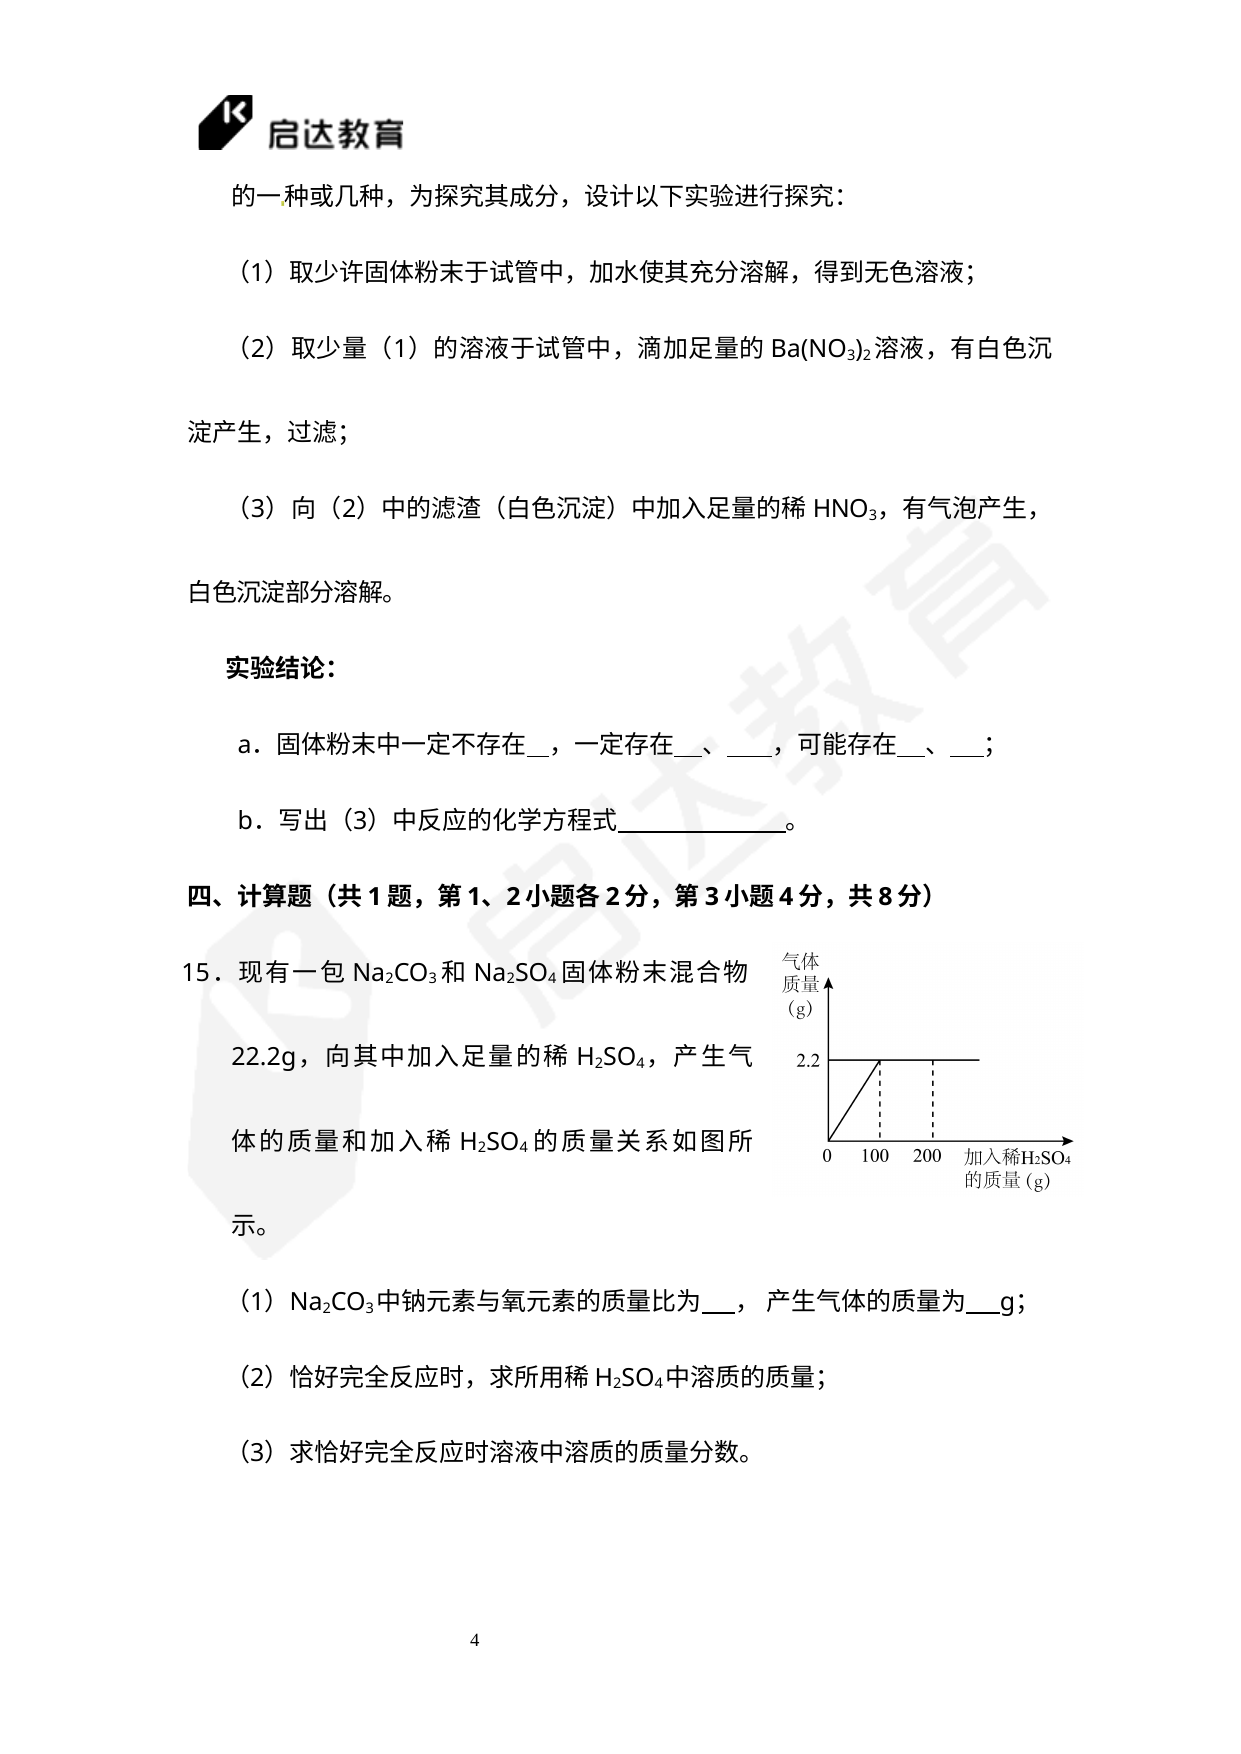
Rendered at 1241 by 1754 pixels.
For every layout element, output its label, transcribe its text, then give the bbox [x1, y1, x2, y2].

text b．写出（3）中反应的化学方程式 。 [187, 786, 1053, 851]
text 实验结论： [187, 634, 1053, 699]
picture [198, 95, 404, 150]
text （2）恰好完全反应时，求所用稀H2SO4中溶质的质量； [187, 1343, 1053, 1408]
text （3）向（2）中的滤渣（白色沉淀）中加入足量的稀HNO3，有气泡产生，白色沉淀部分溶解。 [187, 474, 1053, 623]
text （2）取少量（1）的溶液于试管中，滴加足量的Ba(NO3)2溶液，有白色沉淀产生，过滤； [187, 314, 1053, 463]
text （3）求恰好完全反应时溶液中溶质的质量分数。 [187, 1418, 1053, 1483]
text 14．一包固体粉末，可能含有Na2CO3、Fe2(SO4)3、NaCl、KNO3、Na2SO4中的一种或几种，为探究其成分，设计以下实验进行探究： [181, 162, 1053, 227]
text （1）Na2CO3中钠元素与氧元素的质量比为 ， 产生气体的质量为 g； [187, 1267, 1053, 1332]
picture [772, 942, 1084, 1197]
text a．固体粉末中一定不存在 ，一定存在 、 ，可能存在 、 ； [187, 710, 1053, 775]
text （1）取少许固体粉末于试管中，加水使其充分溶解，得到无色溶液； [187, 238, 1053, 303]
text 四、计算题（共1题，第1、2小题各2分，第3小题4分，共8分） [187, 862, 1053, 927]
